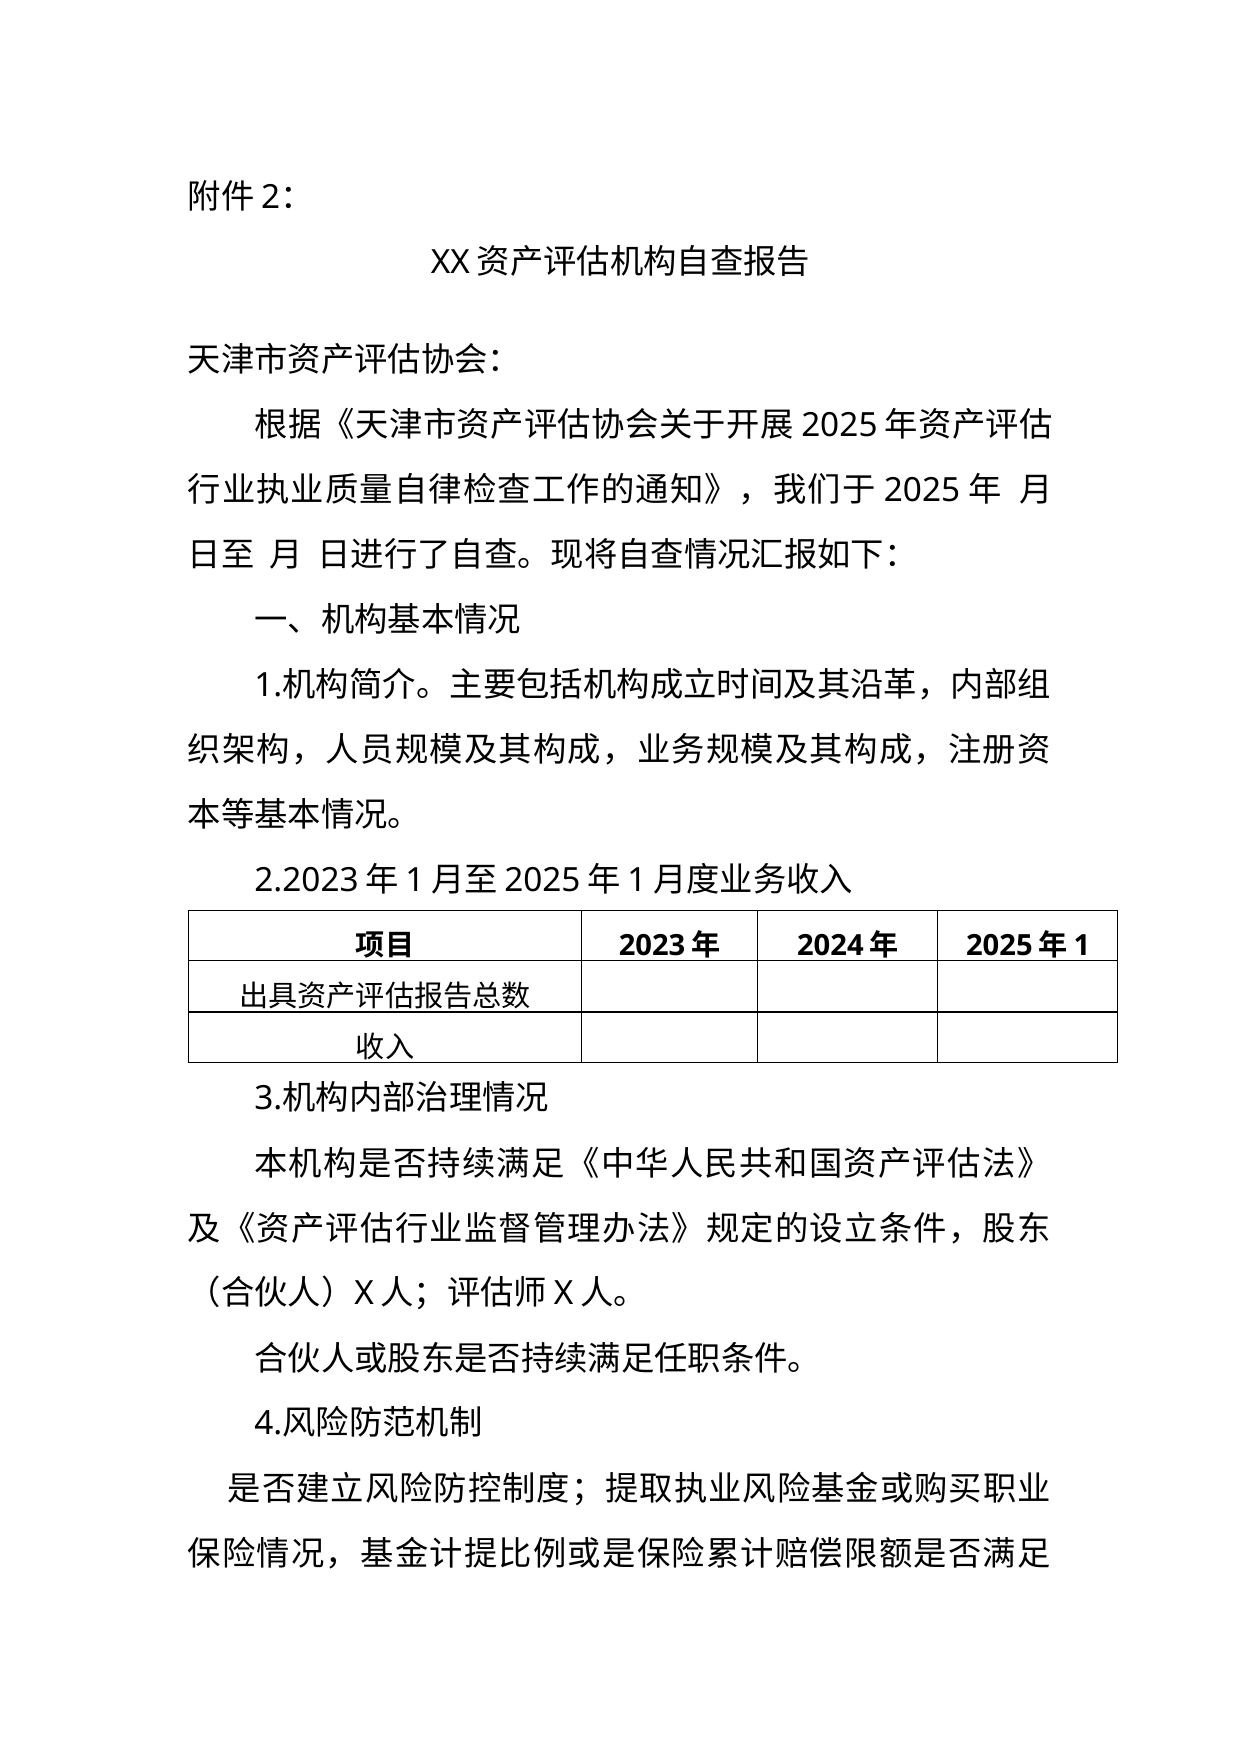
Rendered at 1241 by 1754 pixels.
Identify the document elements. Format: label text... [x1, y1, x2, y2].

table_header 项目 [189, 911, 581, 960]
list 3.机构内部治理情况 [187, 1063, 1053, 1128]
list 本机构是否持续满足《中华人民共和国资产评估法》及《资产评估行业监督管理办法》规定的设立条件，股东（合伙人）X人；评估师X人。 [187, 1128, 1053, 1323]
table_cell [582, 961, 757, 1011]
table_header 2024年 [758, 911, 937, 960]
text 2.2023年1月至2025年1月度业务收入 [187, 844, 1053, 909]
text 根据《天津市资产评估协会关于开展2025年资产评估行业执业质量自律检查工作的通知》，我们于2025年 月 日至 月 日进行了自查。现将自查情况汇报如下： [187, 389, 1053, 584]
table_cell [938, 1013, 1117, 1062]
text 1.机构简介。主要包括机构成立时间及其沿革，内部组织架构，人员规模及其构成，业务规模及其构成，注册资本等基本情况。 [187, 649, 1053, 844]
table_cell [582, 1013, 757, 1062]
table_cell [758, 961, 937, 1011]
text 一、机构基本情况 [187, 584, 1053, 649]
table_header 2023年 [582, 911, 757, 960]
table_cell [758, 1013, 937, 1062]
list 4.风险防范机制 [187, 1388, 1053, 1453]
table_cell 收入 [189, 1013, 581, 1062]
text 天津市资产评估协会： [187, 324, 1053, 389]
table_cell [938, 961, 1117, 1011]
table_header 2025年1月 [938, 911, 1117, 960]
list 合伙人或股东是否持续满足任职条件。 [187, 1323, 1053, 1388]
text 附件2： [187, 162, 1053, 227]
text XX资产评估机构自查报告 [187, 227, 1053, 292]
table_cell 出具资产评估报告总数 [189, 961, 581, 1011]
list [187, 1453, 1053, 1583]
